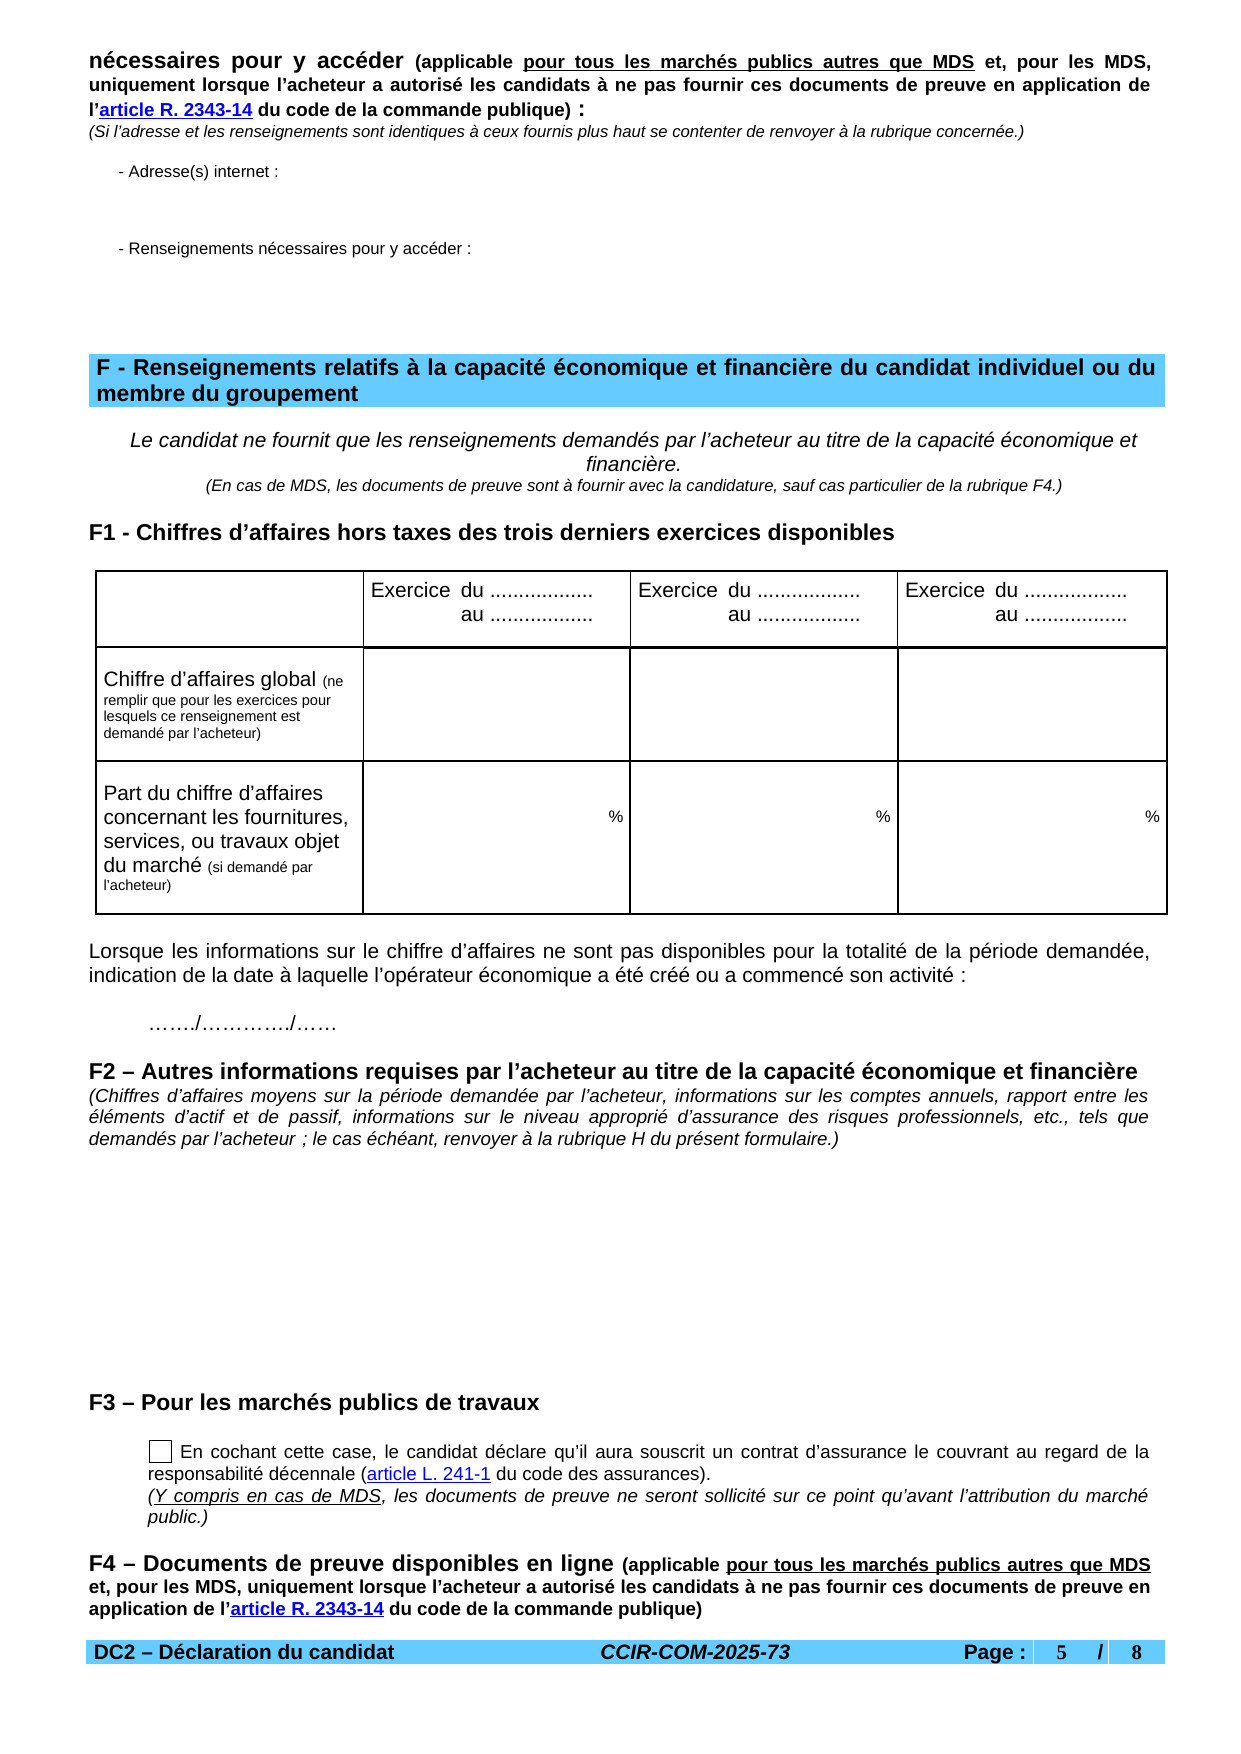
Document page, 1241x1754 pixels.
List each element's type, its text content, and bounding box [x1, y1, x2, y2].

table_header Exercice du .................. au .................. [364, 572, 630, 646]
table_header Exercice du .................. au .................. [898, 572, 1166, 646]
text - Adresse(s) internet : [118, 162, 1152, 181]
text Le candidat ne fournit que les renseignements demandés par l’acheteur au titre de la capacité économique et financière. (En cas de MDS, les documents de preuve sont à fournir avec la candidature, sauf cas particulier de la rubrique F4.) [118, 428, 1152, 495]
text (Si l’adresse et les renseignements sont identiques à ceux fournis plus haut se contenter de renvoyer à la rubrique concernée.) [89, 122, 1152, 141]
text Lorsque les informations sur le chiffre d’affaires ne sont pas disponibles pour la totalité de la période demandée, indication de la date à laquelle l’opérateur économique a été créé ou a commencé son activité : [89, 938, 1152, 986]
table_header F - Renseignements relatifs à la capacité économique et financière du candidat individuel ou du membre du groupement [89, 354, 1165, 407]
table_cell Chiffre d’affaires global (ne remplir que pour les exercices pour lesquels ce renseignement est demandé par l’acheteur) [97, 648, 363, 760]
table_cell % [631, 762, 897, 912]
table_cell [364, 649, 629, 760]
text (Y compris en cas de MDS, les documents de preuve ne seront sollicité sur ce point qu’avant l’attribution du marché public.) [148, 1485, 1152, 1528]
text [89, 47, 1152, 122]
table_cell [899, 649, 1166, 760]
text En cochant cette case, le candidat déclare qu’il aura souscrit un contrat d’assurance le couvrant au regard de la responsabilité décennale (article L. 241-1 du code des assurances). [148, 1439, 1152, 1485]
table_header Exercice du .................. au .................. [631, 572, 897, 646]
text - Renseignements nécessaires pour y accéder : [118, 239, 1152, 258]
table_cell Part du chiffre d’affaires concernant les fournitures, services, ou travaux objet du marché (si demandé par l’acheteur) [97, 762, 362, 912]
table_cell % [899, 762, 1166, 912]
text (Chiffres d’affaires moyens sur la période demandée par l’acheteur, informations sur les comptes annuels, rapport entre les éléments d’actif et de passif, informations sur le niveau approprié d’assurance des risques professionnels, etc., tels que demandés par l’acheteur ; le cas échéant, renvoyer à la rubrique H du présent formulaire.) [89, 1084, 1152, 1149]
text ……./…………./…… [148, 1010, 1152, 1034]
text F2 – Autres informations requises par l’acheteur au titre de la capacité économique et financière [89, 1058, 1152, 1084]
table_cell [631, 649, 897, 760]
text F1 - Chiffres d’affaires hors taxes des trois derniers exercices disponibles [89, 519, 1152, 546]
text F4 – Documents de preuve disponibles en ligne (applicable pour tous les marchés publics autres que MDS et, pour les MDS, uniquement lorsque l’acheteur a autorisé les candidats à ne pas fournir ces documents de preuve en application de l’article R. 2343-14 du code de la commande publique) [89, 1549, 1152, 1619]
table_header [97, 572, 363, 646]
table_cell % [364, 762, 629, 912]
text F3 – Pour les marchés publics de travaux [89, 1389, 1152, 1415]
